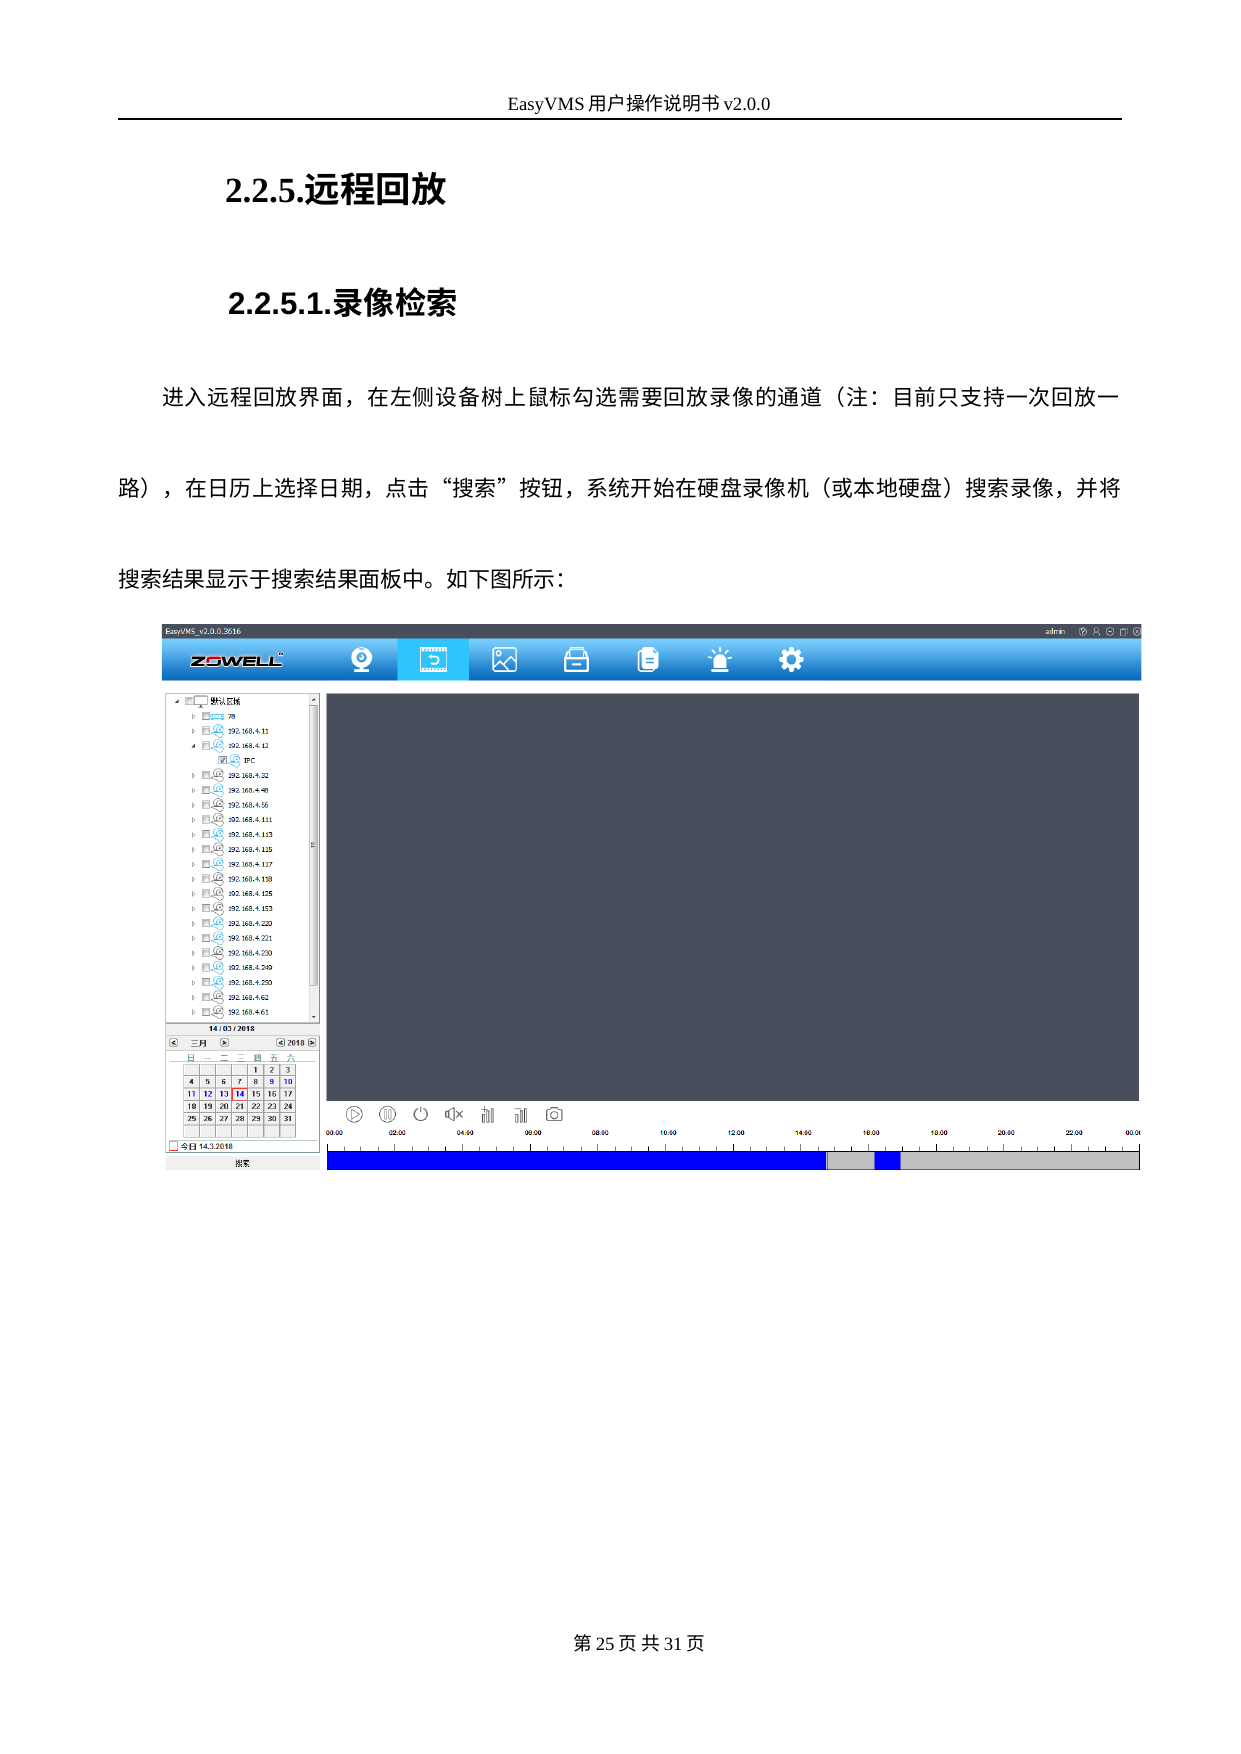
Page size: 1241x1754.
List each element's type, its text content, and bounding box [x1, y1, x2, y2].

subtitle 2.2.5.1.录像检索 [118, 270, 1122, 331]
subtitle 2.2.5.远程回放 [118, 157, 1122, 217]
picture [161, 624, 1142, 1174]
text 进入远程回放界面，在左侧设备树上鼠标勾选需要回放录像的通道（注：目前只支持一次回放一路），在日历上选择日期，点击“搜索”按钮，系统开始在硬盘录像机（或本地硬盘）搜索录像，并将搜索结果显示于搜索结果面板中。如下图所示： [118, 366, 1122, 608]
